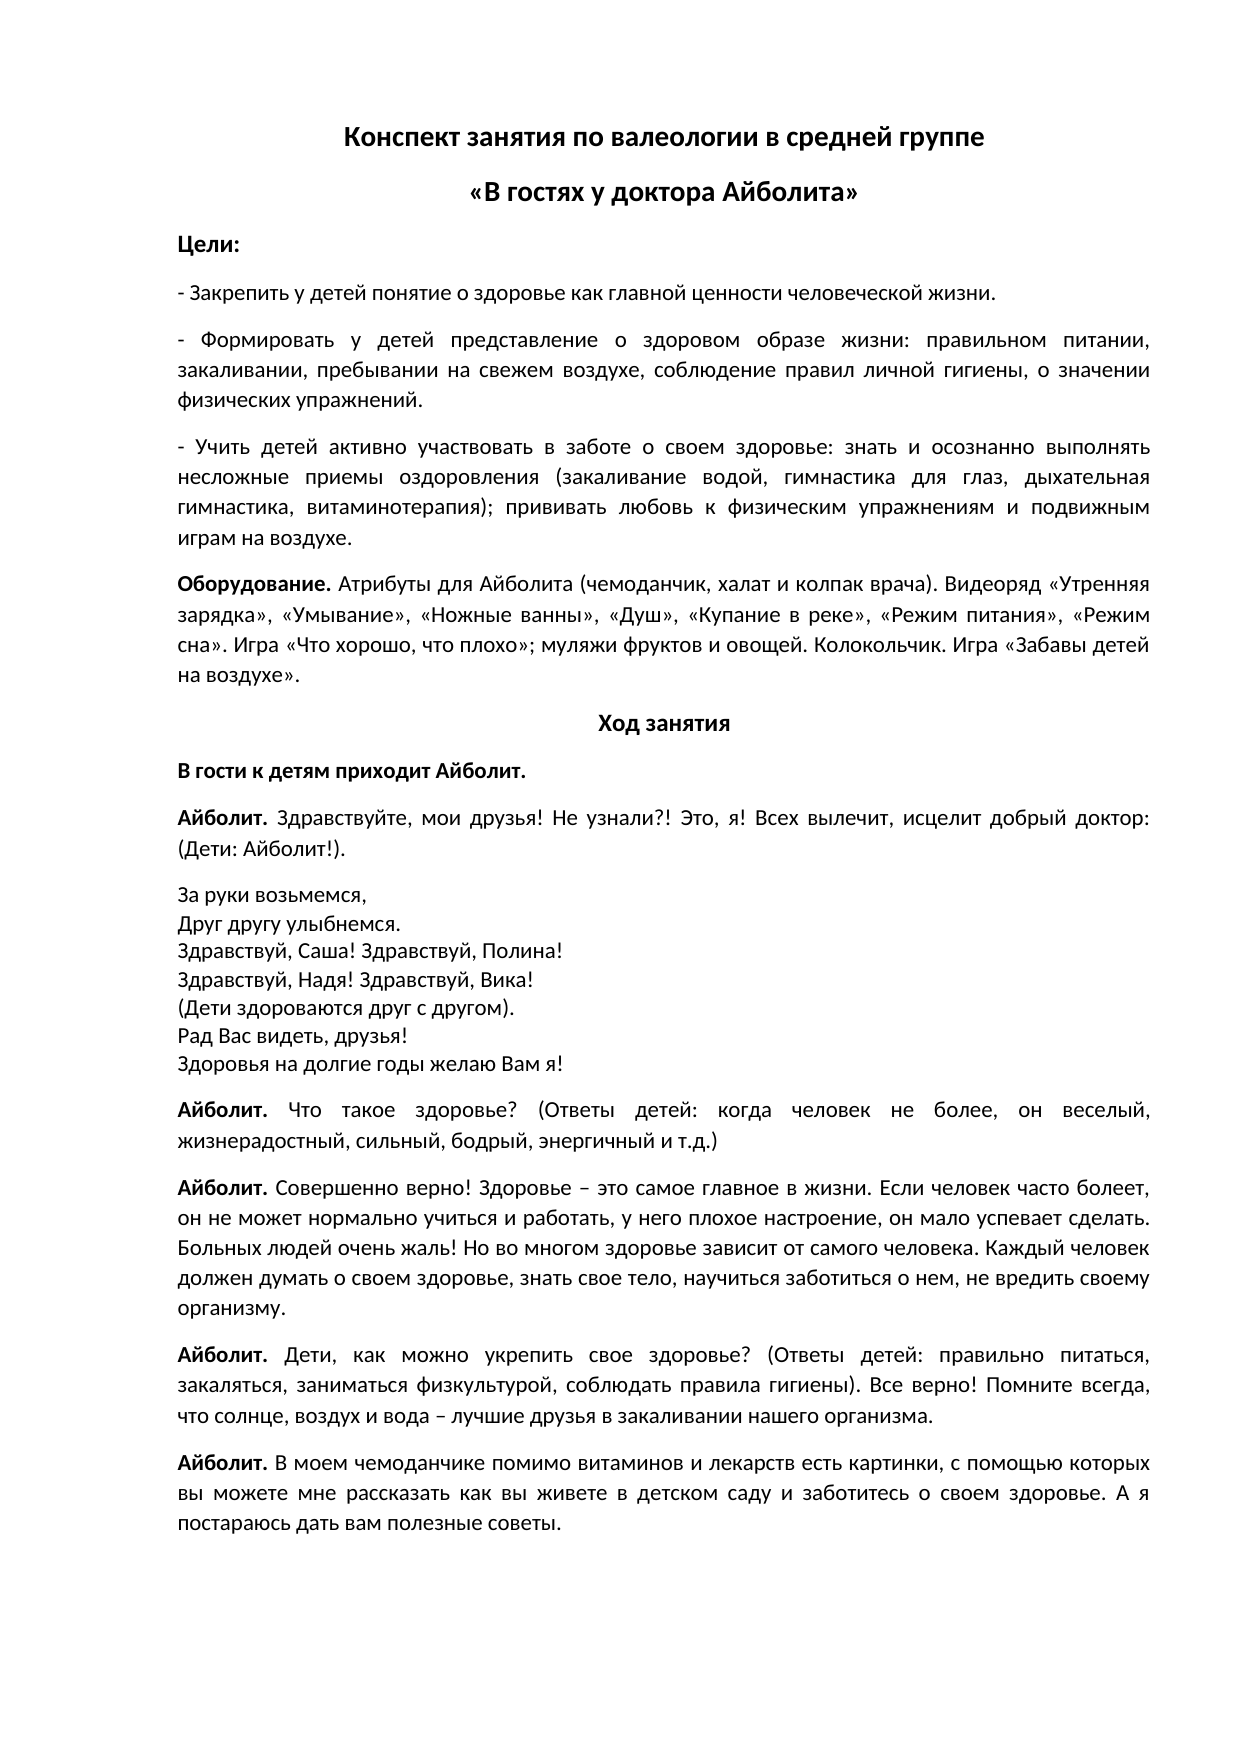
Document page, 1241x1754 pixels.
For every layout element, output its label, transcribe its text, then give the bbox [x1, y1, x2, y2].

text Айболит. Что такое здоровье? (Ответы детей: когда человек не более, он веселый, жизнерадостный, сильный, бодрый, энергичный и т.д.) [177, 1096, 1152, 1154]
text Здравствуй, Надя! Здравствуй, Вика! [177, 965, 1152, 993]
text Айболит. В моем чемоданчике помимо витаминов и лекарств есть картинки, с помощью которых вы можете мне рассказать как вы живете в детском саду и заботитесь о своем здоровье. А я постараюсь дать вам полезные советы. [177, 1448, 1152, 1536]
text В гости к детям приходит Айболит. [177, 757, 1152, 785]
text Айболит. Здравствуйте, мои друзья! Не узнали?! Это, я! Всех вылечит, исцелит добрый доктор: (Дети: Айболит!). [177, 803, 1152, 862]
text Айболит. Дети, как можно укрепить свое здоровье? (Ответы детей: правильно питаться, закаляться, заниматься физкультурой, соблюдать правила гигиены). Все верно! Помните всегда, что солнце, воздух и вода – лучшие друзья в закаливании нашего организма. [177, 1340, 1152, 1429]
text - Учить детей активно участвовать в заботе о своем здоровье: знать и осознанно выполнять несложные приемы оздоровления (закаливание водой, гимнастика для глаз, дыхательная гимнастика, витаминотерапия); прививать любовь к физическим упражнениям и подвижным играм на воздухе. [177, 432, 1152, 551]
text Здравствуй, Саша! Здравствуй, Полина! [177, 937, 1152, 965]
text «В гостях у доктора Айболита» [177, 173, 1152, 209]
text Конспект занятия по валеологии в средней группе [177, 118, 1152, 154]
text (Дети здороваются друг с другом). [177, 993, 1152, 1021]
text Цели: [177, 228, 1152, 259]
text - Формировать у детей представление о здоровом образе жизни: правильном питании, закаливании, пребывании на свежем воздухе, соблюдение правил личной гигиены, о значении физических упражнений. [177, 325, 1152, 413]
text Друг другу улыбнемся. [177, 909, 1152, 937]
text Здоровья на долгие годы желаю Вам я! [177, 1049, 1152, 1077]
text Ход занятия [177, 707, 1152, 738]
text Айболит. Совершенно верно! Здоровье – это самое главное в жизни. Если человек часто болеет, он не может нормально учиться и работать, у него плохое настроение, он мало успевает сделать. Больных людей очень жаль! Но во многом здоровье зависит от самого человека. Каждый человек должен думать о своем здоровье, знать свое тело, научиться заботиться о нем, не вредить своему организму. [177, 1173, 1152, 1322]
text Рад Вас видеть, друзья! [177, 1021, 1152, 1049]
text За руки возьмемся, [177, 881, 1152, 909]
text Оборудование. Атрибуты для Айболита (чемоданчик, халат и колпак врача). Видеоряд «Утренняя зарядка», «Умывание», «Ножные ванны», «Душ», «Купание в реке», «Режим питания», «Режим сна». Игра «Что хорошо, что плохо»; муляжи фруктов и овощей. Колокольчик. Игра «Забавы детей на воздухе». [177, 569, 1152, 688]
text - Закрепить у детей понятие о здоровье как главной ценности человеческой жизни. [177, 278, 1152, 306]
